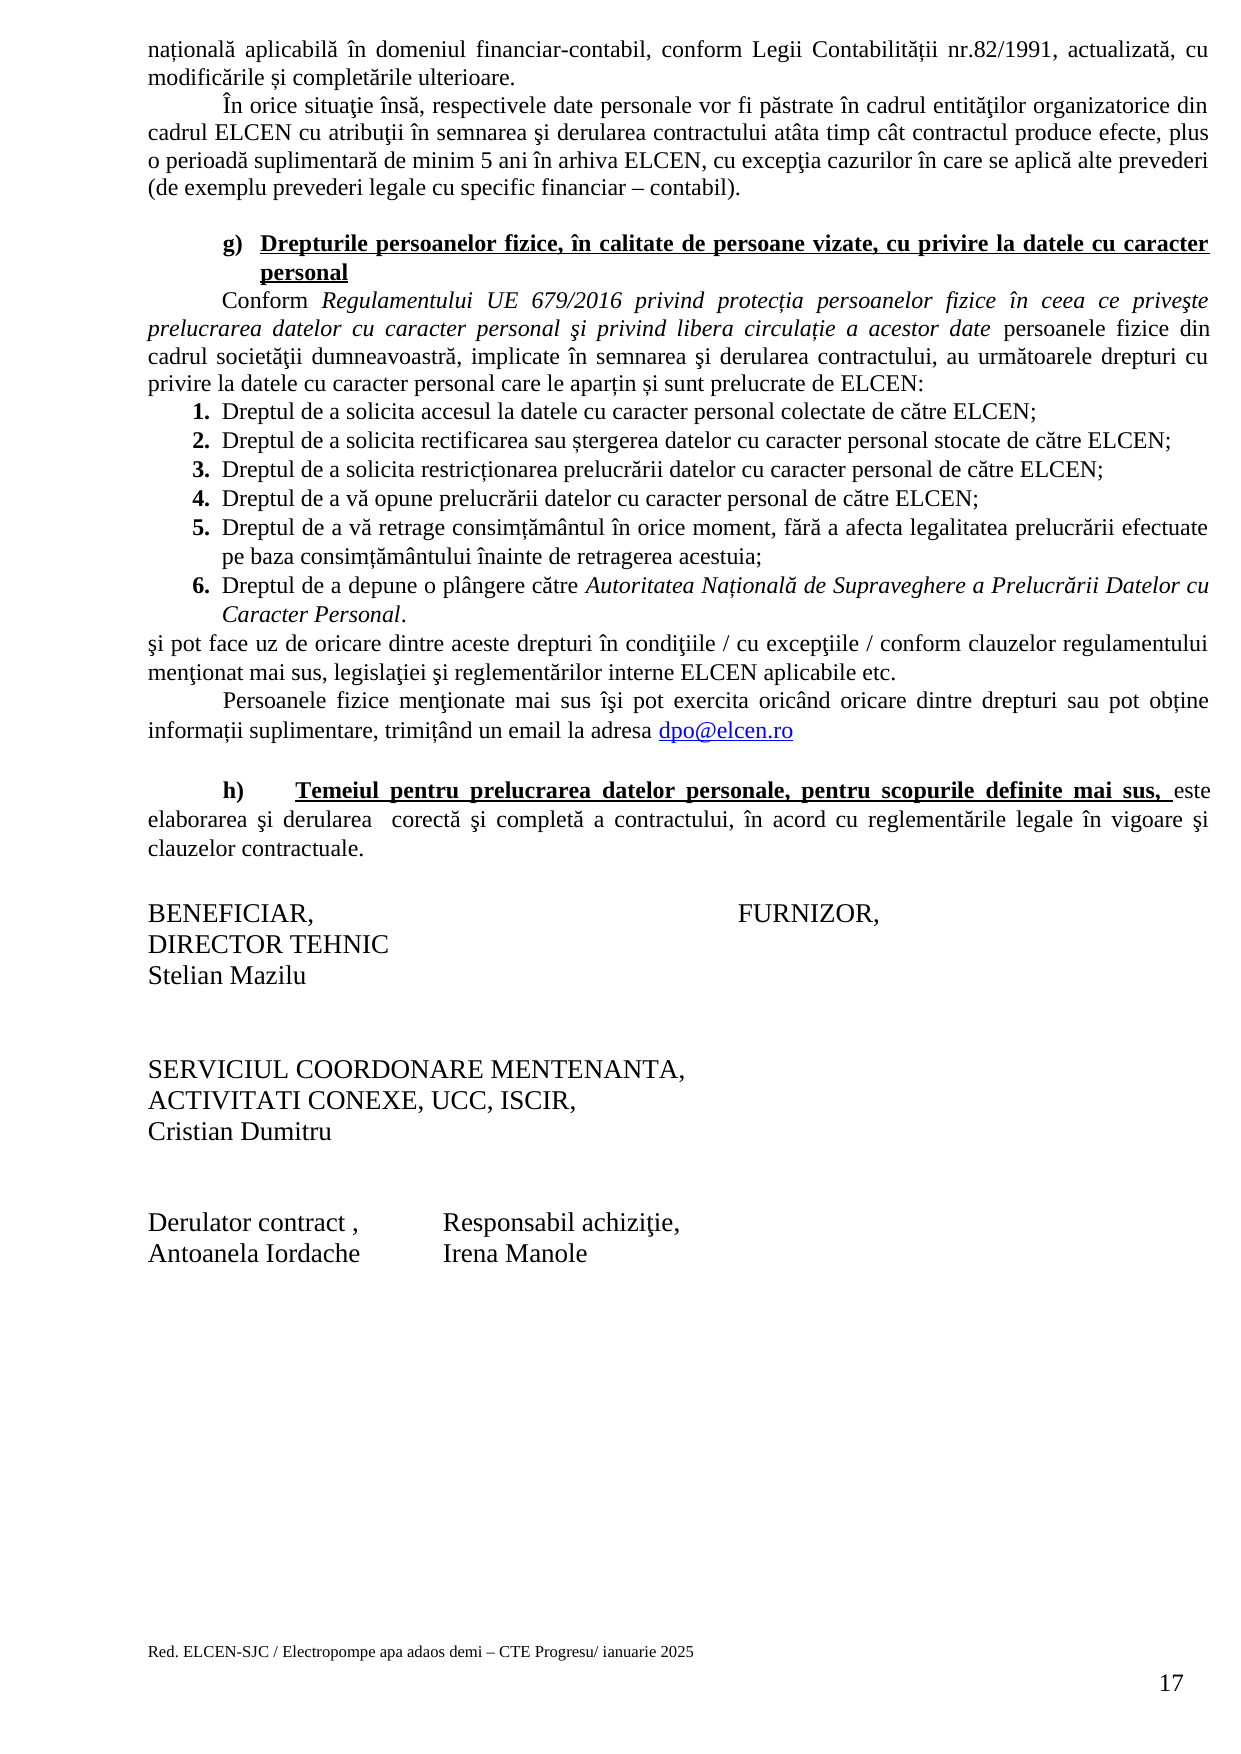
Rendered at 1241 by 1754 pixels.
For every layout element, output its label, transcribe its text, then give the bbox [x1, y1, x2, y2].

list Drepturile persoanelor fizice, în calitate de persoane vizate, cu privire la datele cu caracter personal [223, 229, 1211, 285]
text Cristian Dumitru [148, 1115, 1211, 1146]
list Dreptul de a solicita restricționarea prelucrării datelor cu caracter personal de către ELCEN; [192, 455, 1211, 482]
list Temeiul pentru prelucrarea datelor personale, pentru scopurile definite mai sus, este elaborarea şi derularea corectă şi completă a contractului, în acord cu reglementările legale în vigoare şi clauzelor contractuale. [148, 777, 1211, 862]
text BENEFICIAR, FURNIZOR, [148, 897, 1211, 928]
list Dreptul de a vă opune prelucrării datelor cu caracter personal de către ELCEN; [192, 484, 1211, 511]
list Dreptul de a depune o plângere către Autoritatea Națională de Supraveghere a Prelucrării Datelor cu Caracter Personal. [192, 571, 1211, 627]
text Stelian Mazilu [148, 959, 1211, 990]
text DIRECTOR TEHNIC [148, 928, 1211, 959]
list Dreptul de a solicita rectificarea sau ștergerea datelor cu caracter personal stocate de către ELCEN; [192, 426, 1211, 453]
text Antoanela Iordache Irena Manole [148, 1237, 1211, 1268]
list şi pot face uz de oricare dintre aceste drepturi în condiţiile / cu excepţiile / conform clauzelor regulamentului menţionat mai sus, legislaţiei şi reglementărilor interne ELCEN aplicabile etc. [148, 629, 1211, 685]
list Dreptul de a solicita accesul la datele cu caracter personal colectate de către ELCEN; [192, 397, 1211, 424]
text Conform Regulamentului UE 679/2016 privind protecția persoanelor fizice în ceea ce priveşte prelucrarea datelor cu caracter personal şi privind libera circulație a acestor date persoanele fizice din cadrul societăţii dumneavoastră, implicate în semnarea şi derularea contractului, au următoarele drepturi cu privire la datele cu caracter personal care le aparțin și sunt prelucrate de ELCEN: [148, 287, 1211, 397]
text ACTIVITATI CONEXE, UCC, ISCIR, [148, 1084, 1211, 1115]
text Persoanele fizice menţionate mai sus îşi pot exercita oricând oricare dintre drepturi sau pot obține informații suplimentare, trimițând un email la adresa dpo@elcen.ro [148, 687, 1211, 743]
list Dreptul de a vă retrage consimțământul în orice moment, fără a afecta legalitatea prelucrării efectuate pe baza consimțământului înainte de retragerea acestuia; [192, 513, 1211, 569]
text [148, 35, 1211, 91]
text În orice situaţie însă, respectivele date personale vor fi păstrate în cadrul entităţilor organizatorice din cadrul ELCEN cu atribuţii în semnarea şi derularea contractului atâta timp cât contractul produce efecte, plus o perioadă suplimentară de minim 5 ani în arhiva ELCEN, cu excepţia cazurilor în care se aplică alte prevederi (de exemplu prevederi legale cu specific financiar – contabil). [148, 91, 1211, 201]
text Derulator contract , Responsabil achiziţie, [148, 1206, 1211, 1237]
text SERVICIUL COORDONARE MENTENANTA, [148, 1053, 1211, 1084]
